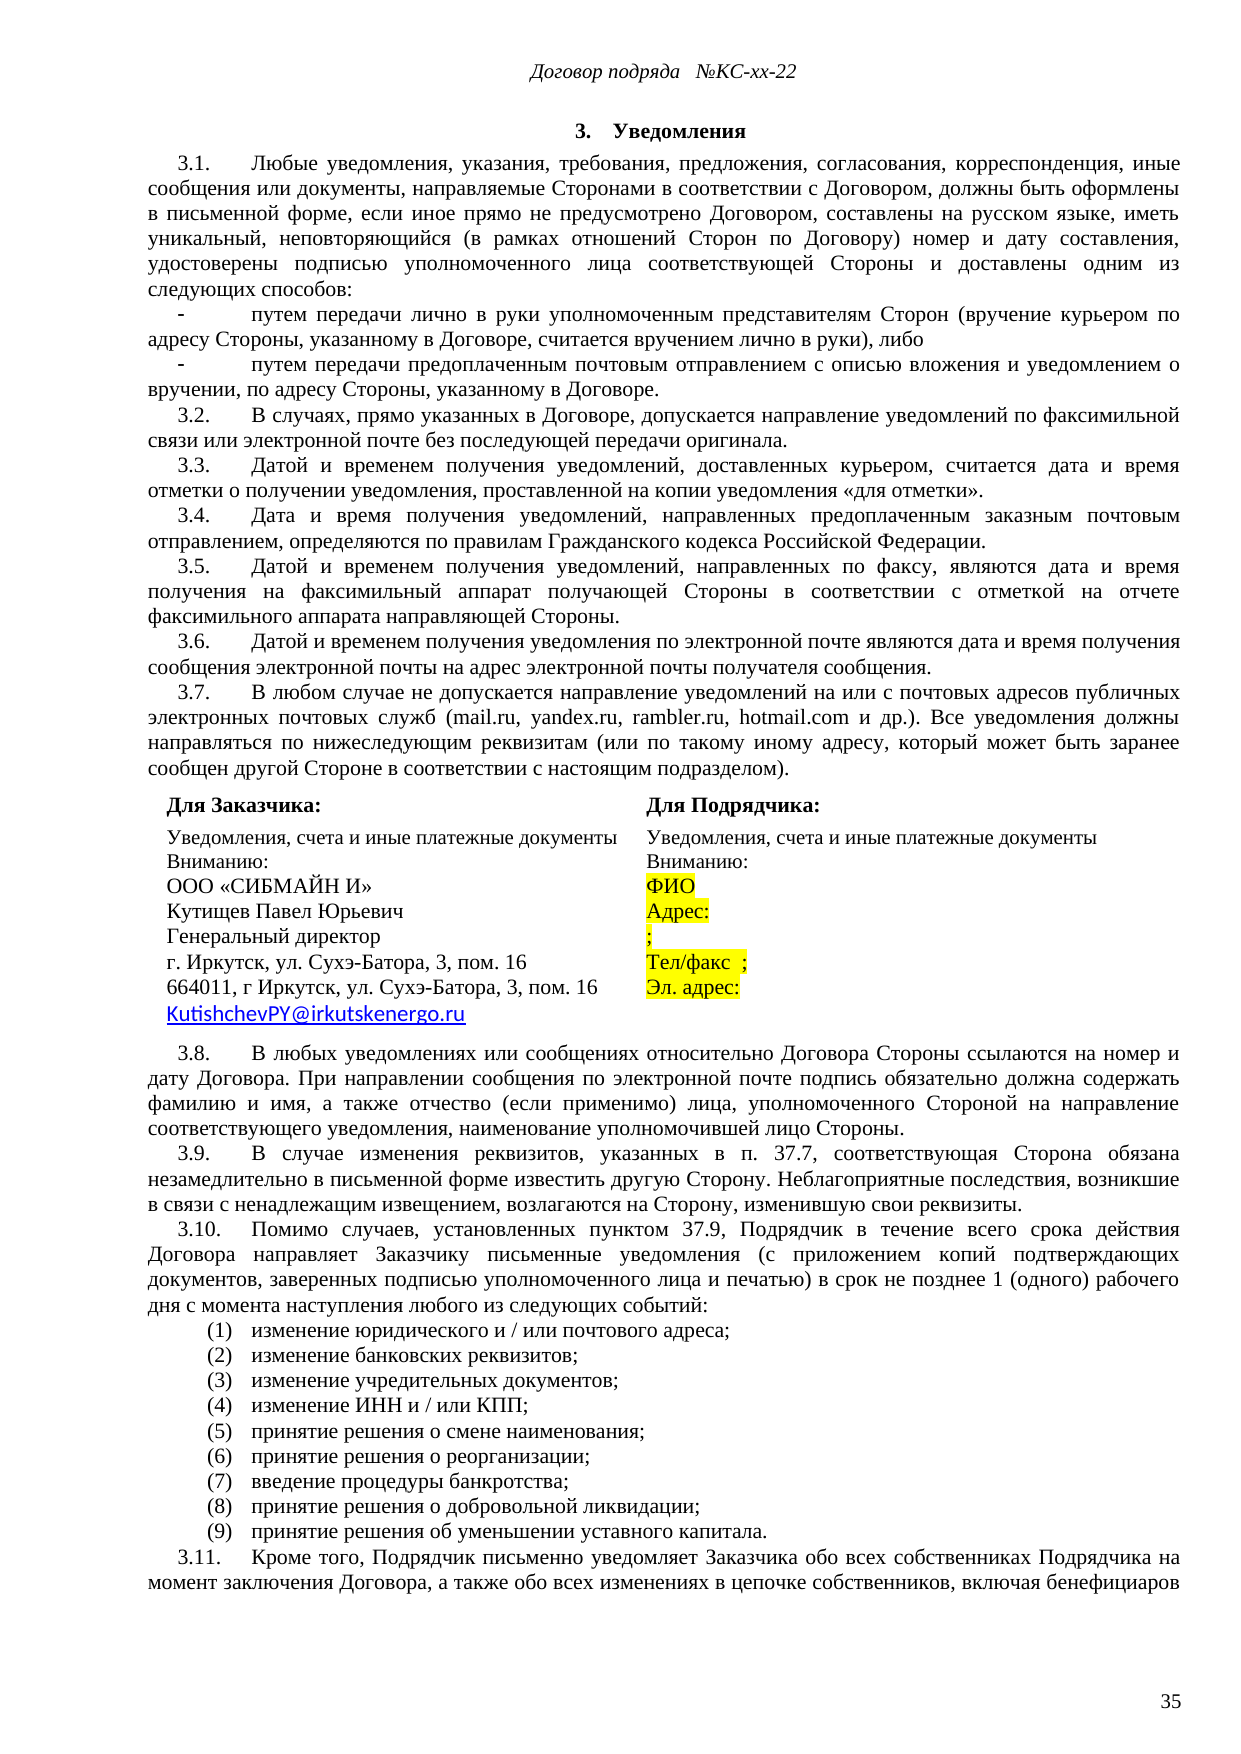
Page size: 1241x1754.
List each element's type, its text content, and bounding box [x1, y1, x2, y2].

text путем передачи предоплаченным почтовым отправлением с описью вложения и уведомлением о вручении, по адресу Стороны, указанному в Договоре. [148, 351, 1181, 402]
table_header Для Заказчика: [155, 792, 635, 825]
text принятие решения об уменьшении уставного капитала. [148, 1518, 1181, 1544]
table_cell Уведомления, счета и иные платежные документы Вниманию: ООО «СИБМАЙН И» Кутищев Павел Юрьевич Генеральный директор г. Иркутск, ул. Сухэ-Батора, 3, пом. 16 664011, г Иркутск, ул. Сухэ-Батора, 3, пом. 16 KutishchevPY@irkutskenergo.ru [155, 825, 635, 1027]
text изменение юридического и / или почтового адреса; [148, 1317, 1181, 1342]
text Датой и временем получения уведомления по электронной почте являются дата и время получения сообщения электронной почты на адрес электронной почты получателя сообщения. [148, 628, 1181, 679]
text путем передачи лично в руки уполномоченным представителям Сторон (вручение курьером по адресу Стороны, указанному в Договоре, считается вручением лично в руки), либо [148, 301, 1181, 351]
text Помимо случаев, установленных пунктом 37.9, Подрядчик в течение всего срока действия Договора направляет Заказчику письменные уведомления (с приложением копий подтверждающих документов, заверенных подписью уполномоченного лица и печатью) в срок не позднее 1 (одного) рабочего дня с момента наступления любого из следующих событий: [148, 1216, 1181, 1317]
text принятие решения о добровольной ликвидации; [148, 1493, 1181, 1518]
text изменение ИНН и / или КПП; [148, 1392, 1181, 1418]
text Любые уведомления, указания, требования, предложения, согласования, корреспонденция, иные сообщения или документы, направляемые Сторонами в соответствии с Договором, должны быть оформлены в письменной форме, если иное прямо не предусмотрено Договором, составлены на русском языке, иметь уникальный, неповторяющийся (в рамках отношений Сторон по Договору) номер и дату составления, удостоверены подписью уполномоченного лица соответствующей Стороны и доставлены одним из следующих способов: [148, 149, 1181, 301]
text В случае изменения реквизитов, указанных в п. 37.7, соответствующая Сторона обязана незамедлительно в письменной форме известить другую Сторону. Неблагоприятные последствия, возникшие в связи с ненадлежащим извещением, возлагаются на Сторону, изменившую свои реквизиты. [148, 1140, 1181, 1216]
text Датой и временем получения уведомлений, направленных по факсу, являются дата и время получения на факсимильный аппарат получающей Стороны в соответствии с отметкой на отчете факсимильного аппарата направляющей Стороны. [148, 553, 1181, 628]
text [148, 1544, 1181, 1594]
text В любых уведомлениях или сообщениях относительно Договора Стороны ссылаются на номер и дату Договора. При направлении сообщения по электронной почте подпись обязательно должна содержать фамилию и имя, а также отчество (если применимо) лица, уполномоченного Стороной на направление соответствующего уведомления, наименование уполномочившей лицо Стороны. [148, 1039, 1181, 1140]
text Дата и время получения уведомлений, направленных предоплаченным заказным почтовым отправлением, определяются по правилам Гражданского кодекса Российской Федерации. [148, 502, 1181, 553]
text принятие решения о реорганизации; [148, 1443, 1181, 1468]
table_cell Уведомления, счета и иные платежные документы Вниманию: ФИО Адрес: ; Тел/факс ; Эл. адрес: [635, 825, 1144, 1027]
text изменение учредительных документов; [148, 1367, 1181, 1392]
text В любом случае не допускается направление уведомлений на или с почтовых адресов публичных электронных почтовых служб (mail.ru, yandex.ru, rambler.ru, hotmail.com и др.). Все уведомления должны направляться по нижеследующим реквизитам (или по такому иному адресу, который может быть заранее сообщен другой Стороне в соответствии с настоящим подразделом). [148, 679, 1181, 780]
text В случаях, прямо указанных в Договоре, допускается направление уведомлений по факсимильной связи или электронной почте без последующей передачи оригинала. [148, 402, 1181, 452]
text изменение банковских реквизитов; [148, 1342, 1181, 1367]
table_header Для Подрядчика: [635, 792, 1144, 825]
text введение процедуры банкротства; [148, 1468, 1181, 1493]
text принятие решения о смене наименования; [148, 1418, 1181, 1443]
text Уведомления [148, 118, 1181, 143]
text Датой и временем получения уведомлений, доставленных курьером, считается дата и время отметки о получении уведомления, проставленной на копии уведомления «для отметки». [148, 452, 1181, 502]
